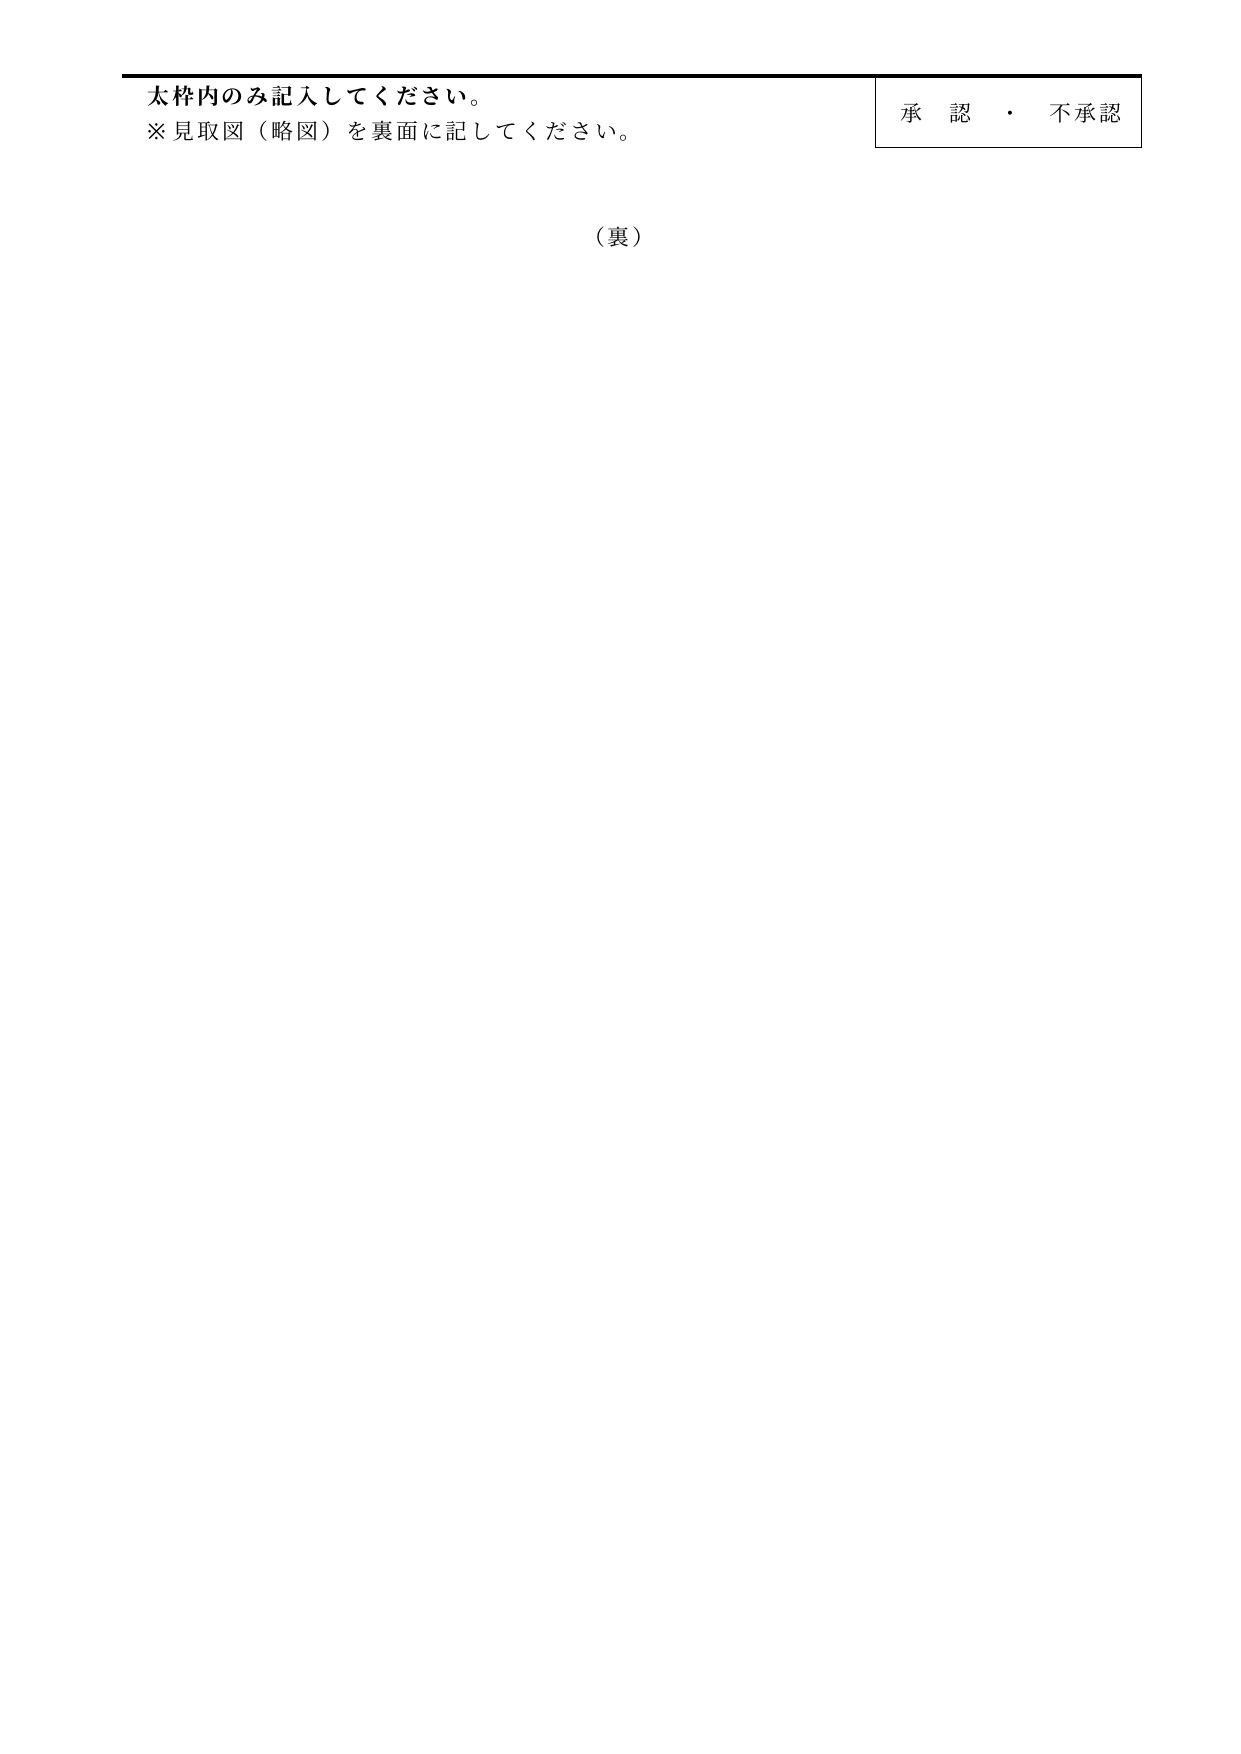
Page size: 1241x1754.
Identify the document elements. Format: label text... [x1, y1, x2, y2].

table_cell 承 認 ・ 不承認 [876, 78, 1141, 147]
table_cell 太枠内のみ記入してください。 ※見取図（略図）を裏面に記してください。 [122, 78, 875, 147]
text （裏） [122, 218, 1118, 253]
